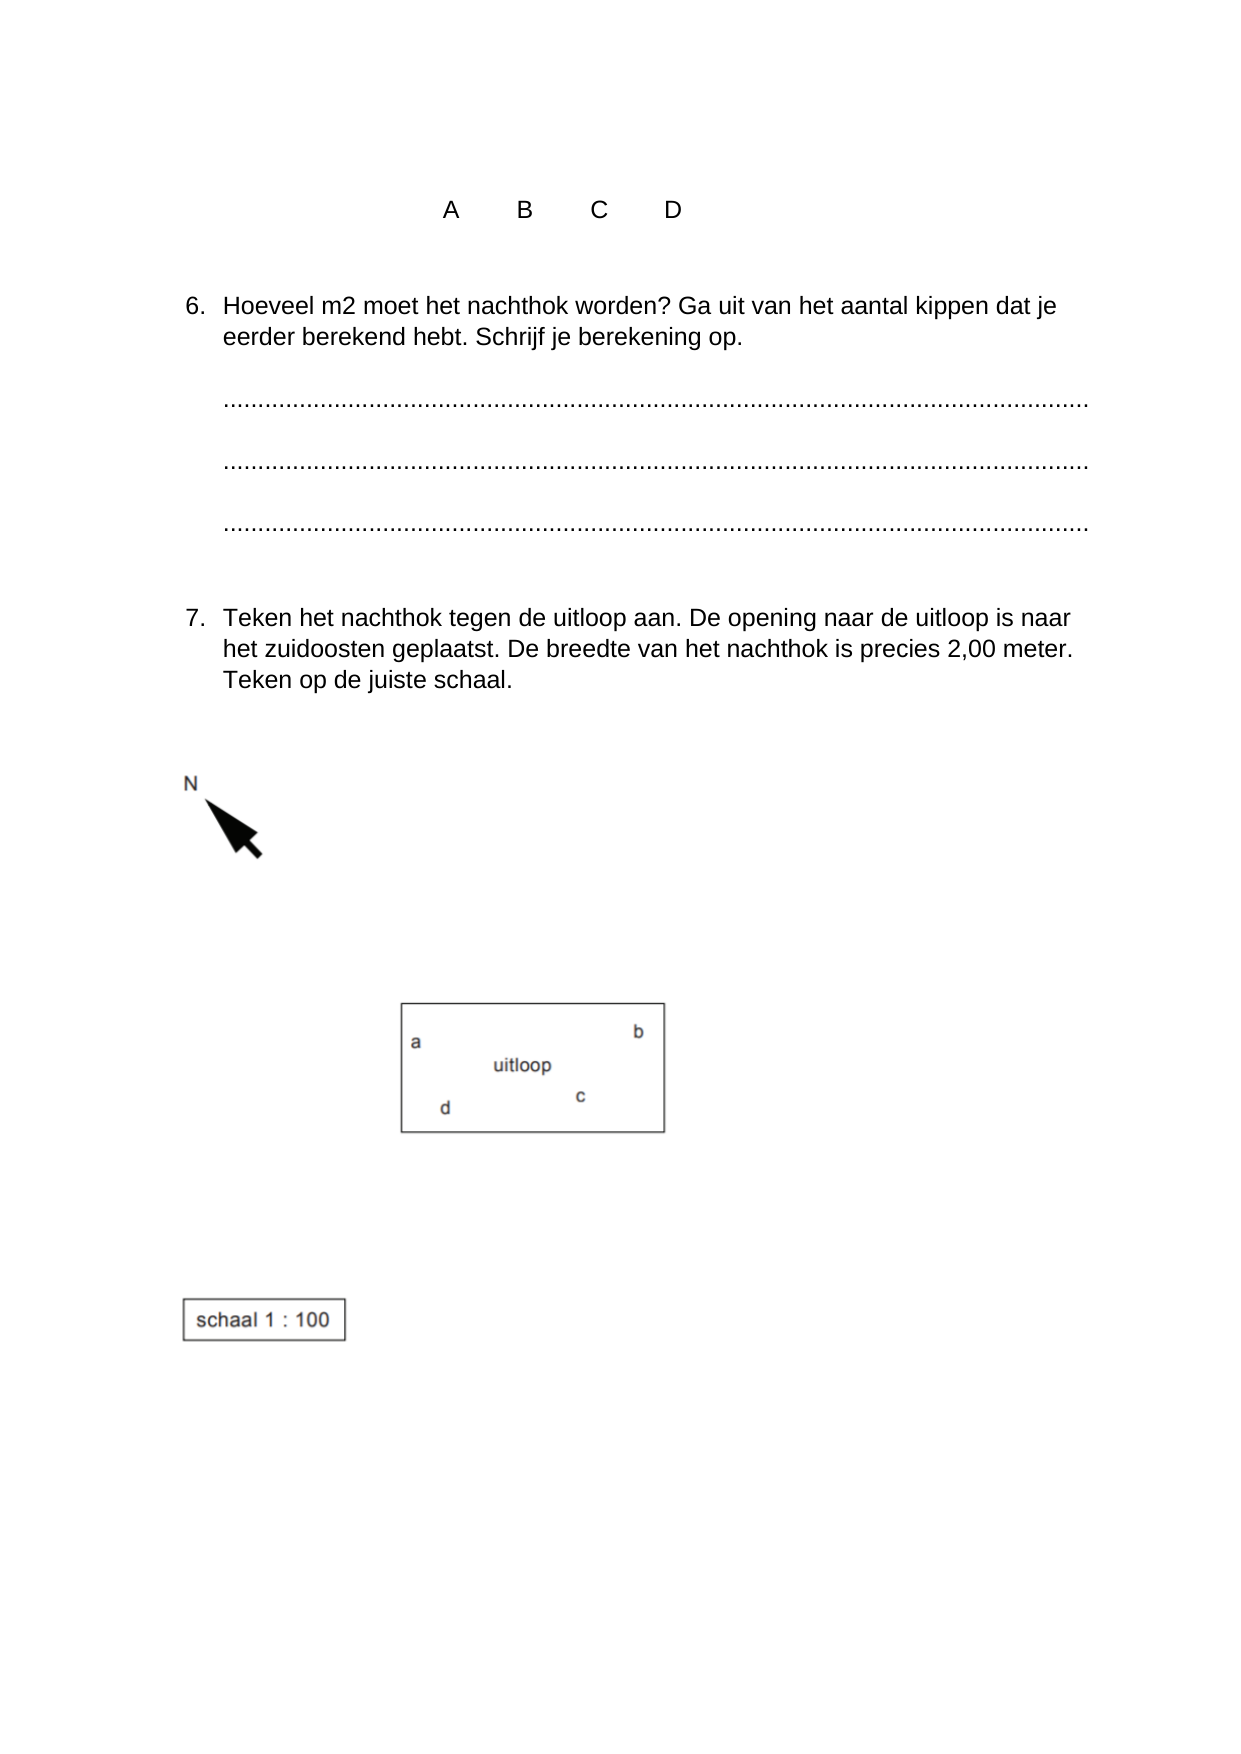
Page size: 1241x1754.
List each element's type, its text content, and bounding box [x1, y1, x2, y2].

text A B C D [185, 195, 1093, 224]
list ............................................................................................................................. [223, 384, 1093, 413]
list ............................................................................................................................. [223, 446, 1093, 475]
list ............................................................................................................................. [223, 508, 1093, 537]
picture [147, 761, 722, 1369]
list Teken het nachthok tegen de uitloop aan. De opening naar de uitloop is naar het zuidoosten geplaatst. De breedte van het nachthok is precies 2,00 meter. Teken op de juiste schaal. [185, 603, 1093, 694]
list Hoeveel m2 moet het nachthok worden? Ga uit van het aantal kippen dat je eerder berekend hebt. Schrijf je berekening op. [185, 291, 1093, 351]
